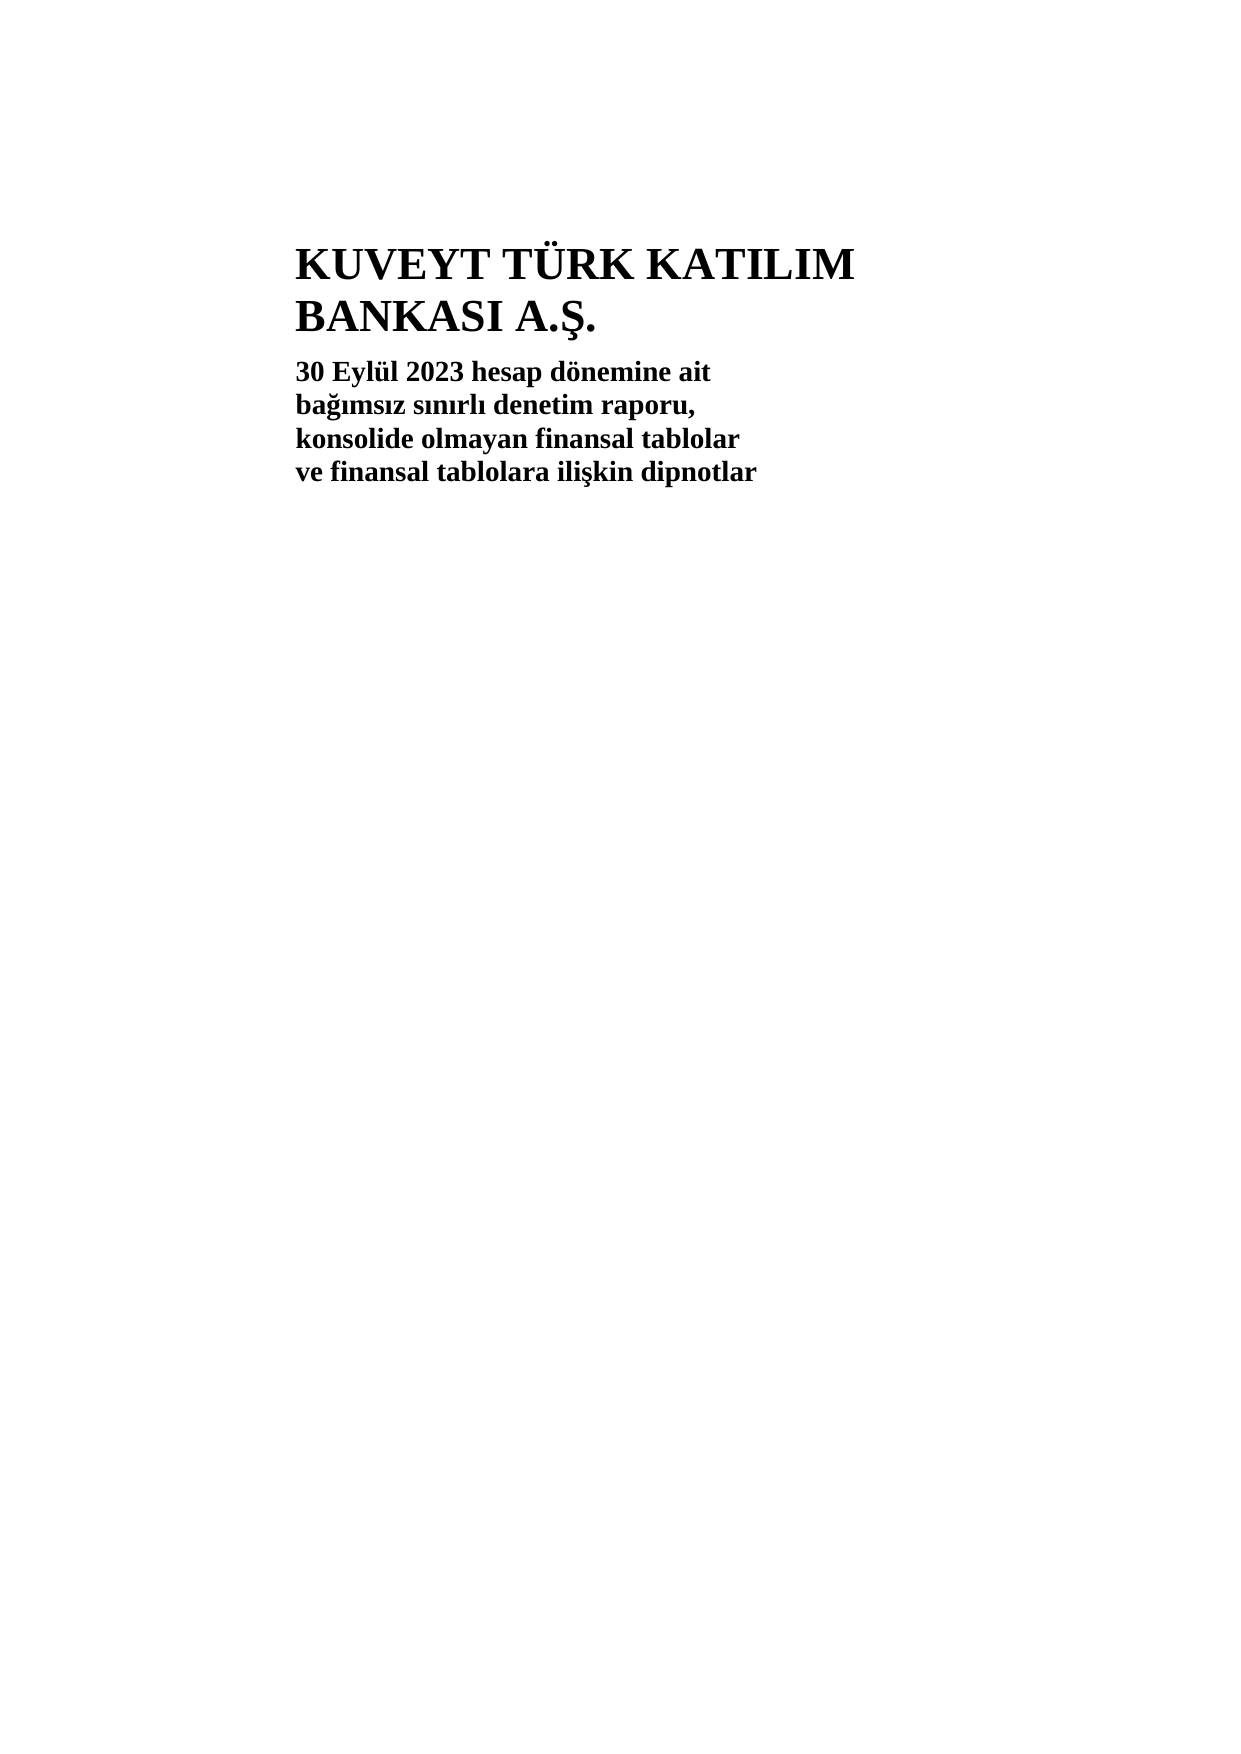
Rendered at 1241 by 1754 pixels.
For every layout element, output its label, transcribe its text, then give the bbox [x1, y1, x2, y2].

text bağımsız sınırlı denetim raporu, [295, 387, 945, 421]
text 30 Eylül 2023 hesap dönemine ait [295, 354, 945, 387]
text konsolide olmayan finansal tablolar [295, 421, 945, 454]
text ve finansal tablolara ilişkin dipnotlar [295, 454, 945, 488]
text KUVEYT TÜRK KATILIM BANKASI A.Ş. [295, 236, 945, 342]
